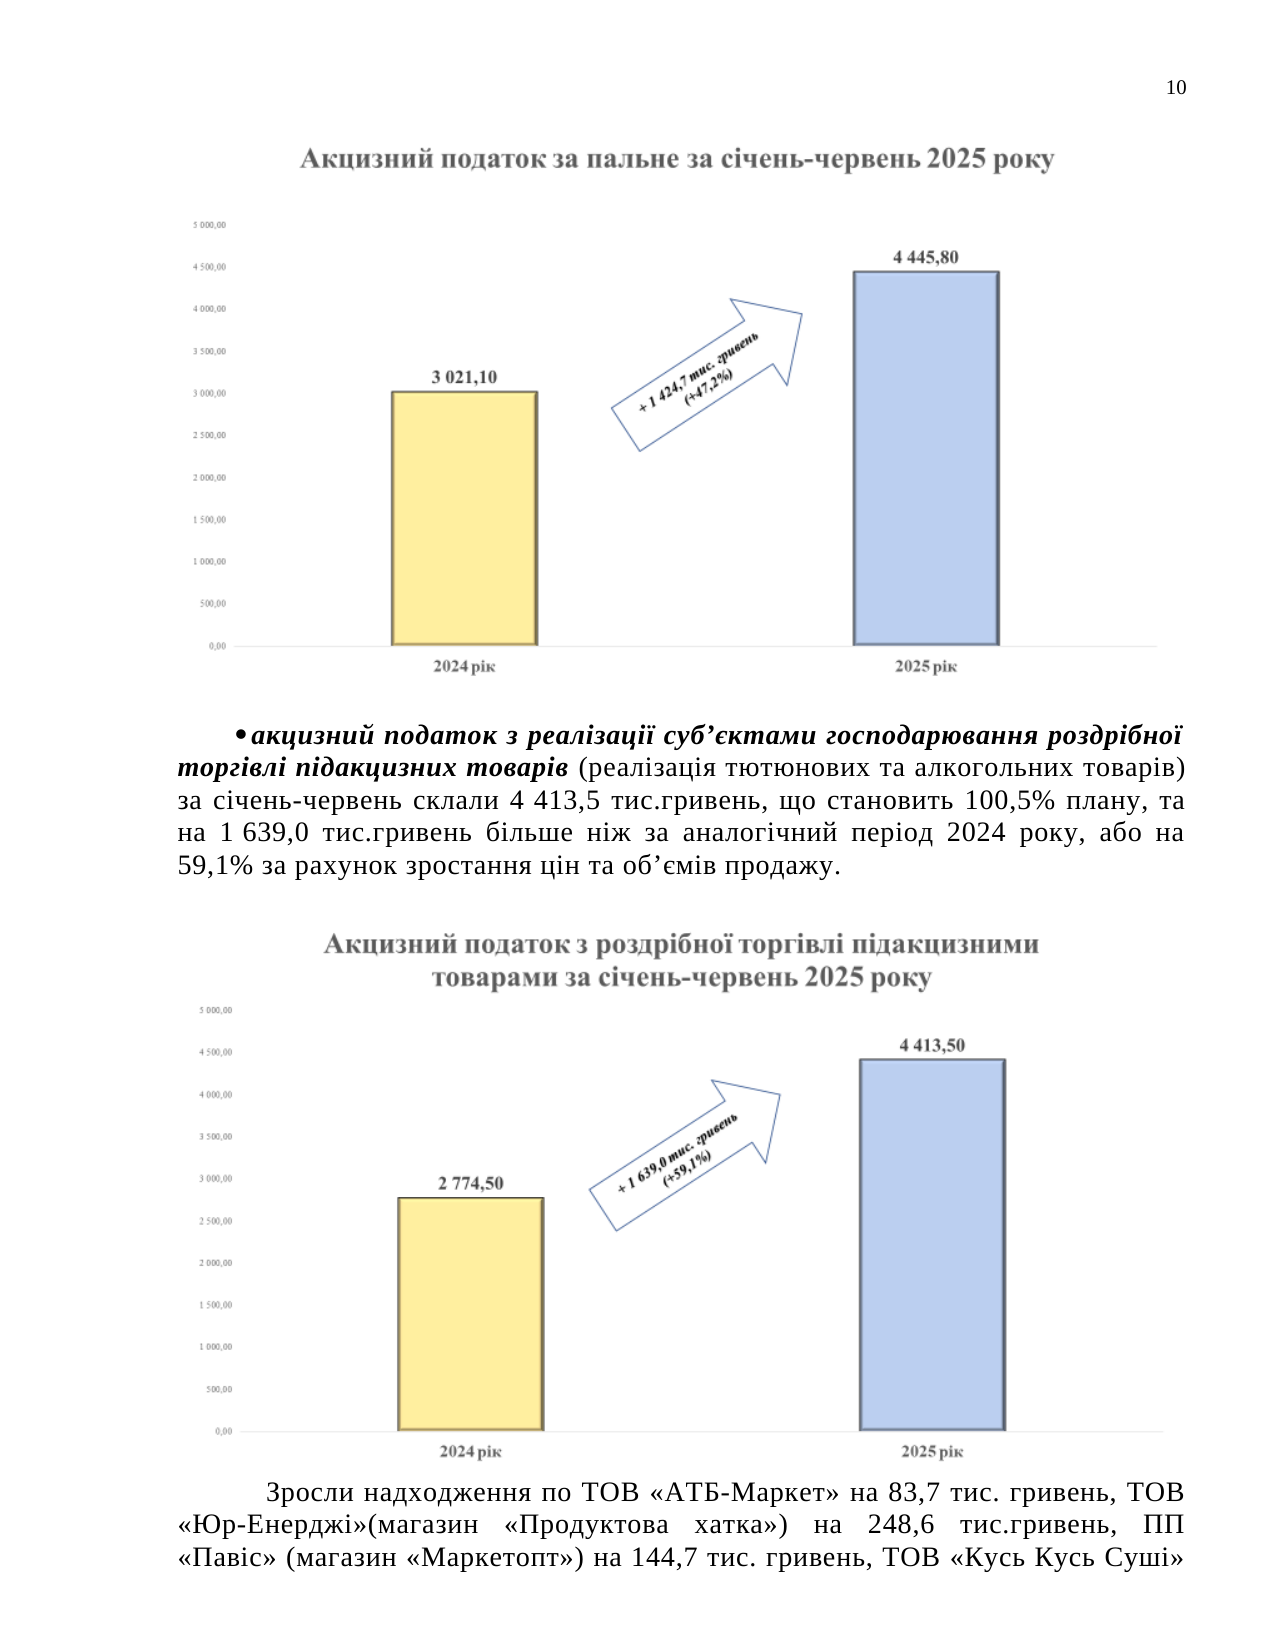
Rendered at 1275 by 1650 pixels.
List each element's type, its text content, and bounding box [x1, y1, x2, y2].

list акцизний податок з реалізації суб’єктами господарювання роздрібної торгівлі підакцизних товарів (реалізація тютюнових та алкогольних товарів) за січень-червень склали 4 413,5 тис.гривень, що становить 100,5% плану, та на 1 639,0 тис.гривень більше ніж за аналогічний період 2024 року, або на 59,1% за рахунок зростання цін та об’ємів продажу. [177, 718, 1186, 880]
picture [177, 123, 1178, 686]
picture [177, 912, 1178, 1475]
